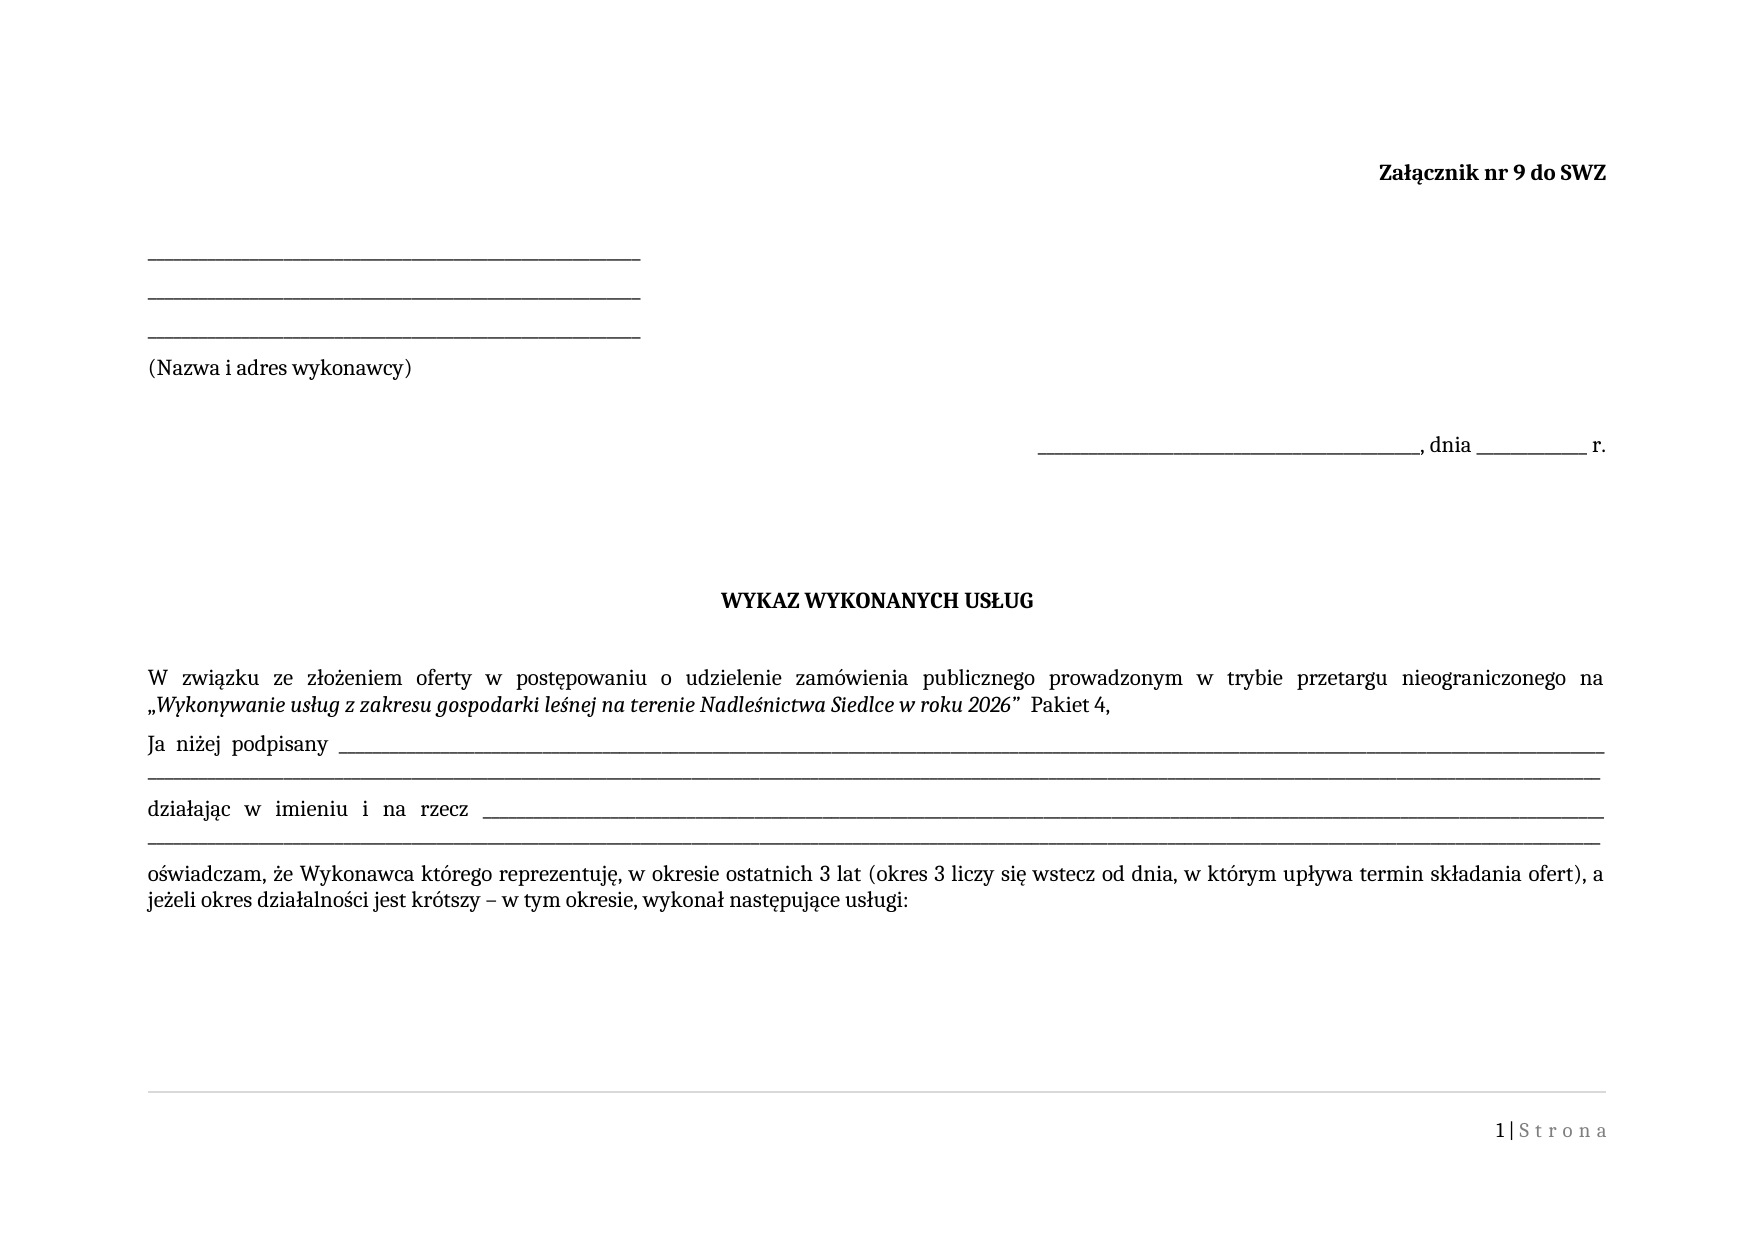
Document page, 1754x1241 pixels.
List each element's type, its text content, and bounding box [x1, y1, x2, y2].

text oświadczam, że Wykonawca którego reprezentuję, w okresie ostatnich 3 lat (okres 3 liczy się wstecz od dnia, w którym upływa termin składania ofert), a jeżeli okres działalności jest krótszy – w tym okresie, wykonał następujące usługi: [148, 861, 1606, 913]
text __________________________________________________________ [148, 316, 1606, 342]
text W związku ze złożeniem oferty w postępowaniu o udzielenie zamówienia publicznego prowadzonym w trybie przetargu nieograniczonego na „Wykonywanie usług z zakresu gospodarki leśnej na terenie Nadleśnictwa Siedlce w roku 2026” Pakiet 4, [148, 665, 1606, 718]
text działając w imieniu i na rzecz ____________________________________________________________________________________________________________________________________ ___________________________________________________________________________________________________________________________________________________________________________ [148, 796, 1606, 848]
text (Nazwa i adres wykonawcy) [148, 354, 1606, 381]
text __________________________________________________________ [148, 277, 1606, 303]
text WYKAZ WYKONANYCH USŁUG [148, 587, 1606, 614]
text Ja niżej podpisany _____________________________________________________________________________________________________________________________________________________ ___________________________________________________________________________________________________________________________________________________________________________ [148, 730, 1606, 783]
text _____________________________________________, dnia _____________ r. [148, 432, 1606, 458]
text __________________________________________________________ [148, 238, 1606, 264]
text Załącznik nr 9 do SWZ [148, 160, 1606, 186]
